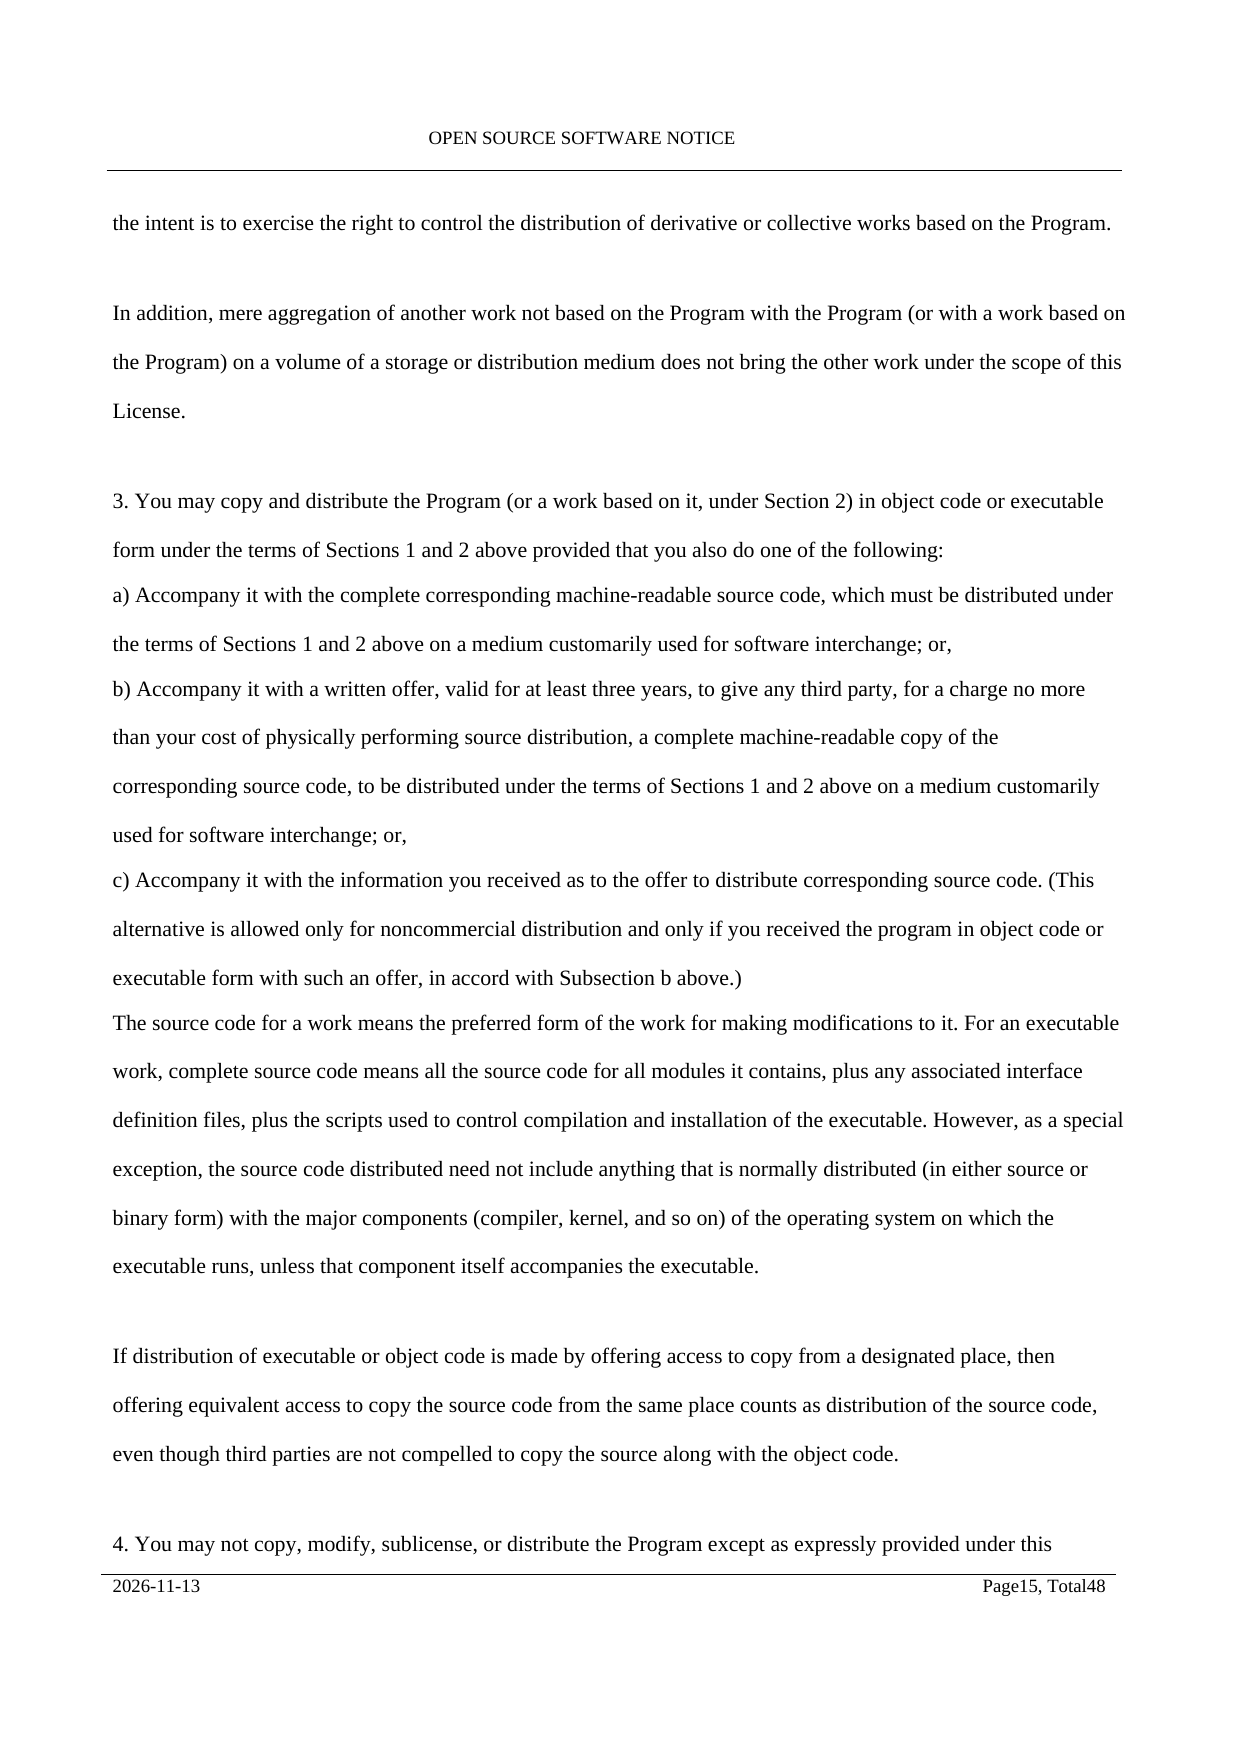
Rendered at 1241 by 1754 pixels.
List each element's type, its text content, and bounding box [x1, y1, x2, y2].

text c) Accompany it with the information you received as to the offer to distribute corresponding source code. (This alternative is allowed only for noncommercial distribution and only if you received the program in object code or executable form with such an offer, in accord with Subsection b above.) [112, 863, 1128, 993]
text 3. You may copy and distribute the Program (or a work based on it, under Section 2) in object code or executable form under the terms of Sections 1 and 2 above provided that you also do one of the following: [112, 484, 1128, 566]
text If distribution of executable or object code is made by offering access to copy from a designated place, then offering equivalent access to copy the source code from the same place counts as distribution of the source code, even though third parties are not compelled to copy the source along with the object code. [112, 1340, 1128, 1470]
text The source code for a work means the preferred form of the work for making modifications to it. For an executable work, complete source code means all the source code for all modules it contains, plus any associated interface definition files, plus the scripts used to control compilation and installation of the executable. However, as a special exception, the source code distributed need not include anything that is normally distributed (in either source or binary form) with the major components (compiler, kernel, and so on) of the operating system on which the executable runs, unless that component itself accompanies the executable. [112, 1006, 1128, 1282]
text In addition, mere aggregation of another work not based on the Program with the Program (or with a work based on the Program) on a volume of a storage or distribution medium does not bring the other work under the scope of this License. [112, 297, 1128, 427]
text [112, 206, 1128, 239]
text b) Accompany it with a written offer, valid for at least three years, to give any third party, for a charge no more than your cost of physically performing source distribution, a complete machine-readable copy of the corresponding source code, to be distributed under the terms of Sections 1 and 2 above on a medium customarily used for software interchange; or, [112, 672, 1128, 851]
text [112, 1528, 1128, 1560]
text a) Accompany it with the complete corresponding machine-readable source code, which must be distributed under the terms of Sections 1 and 2 above on a medium customarily used for software interchange; or, [112, 578, 1128, 659]
